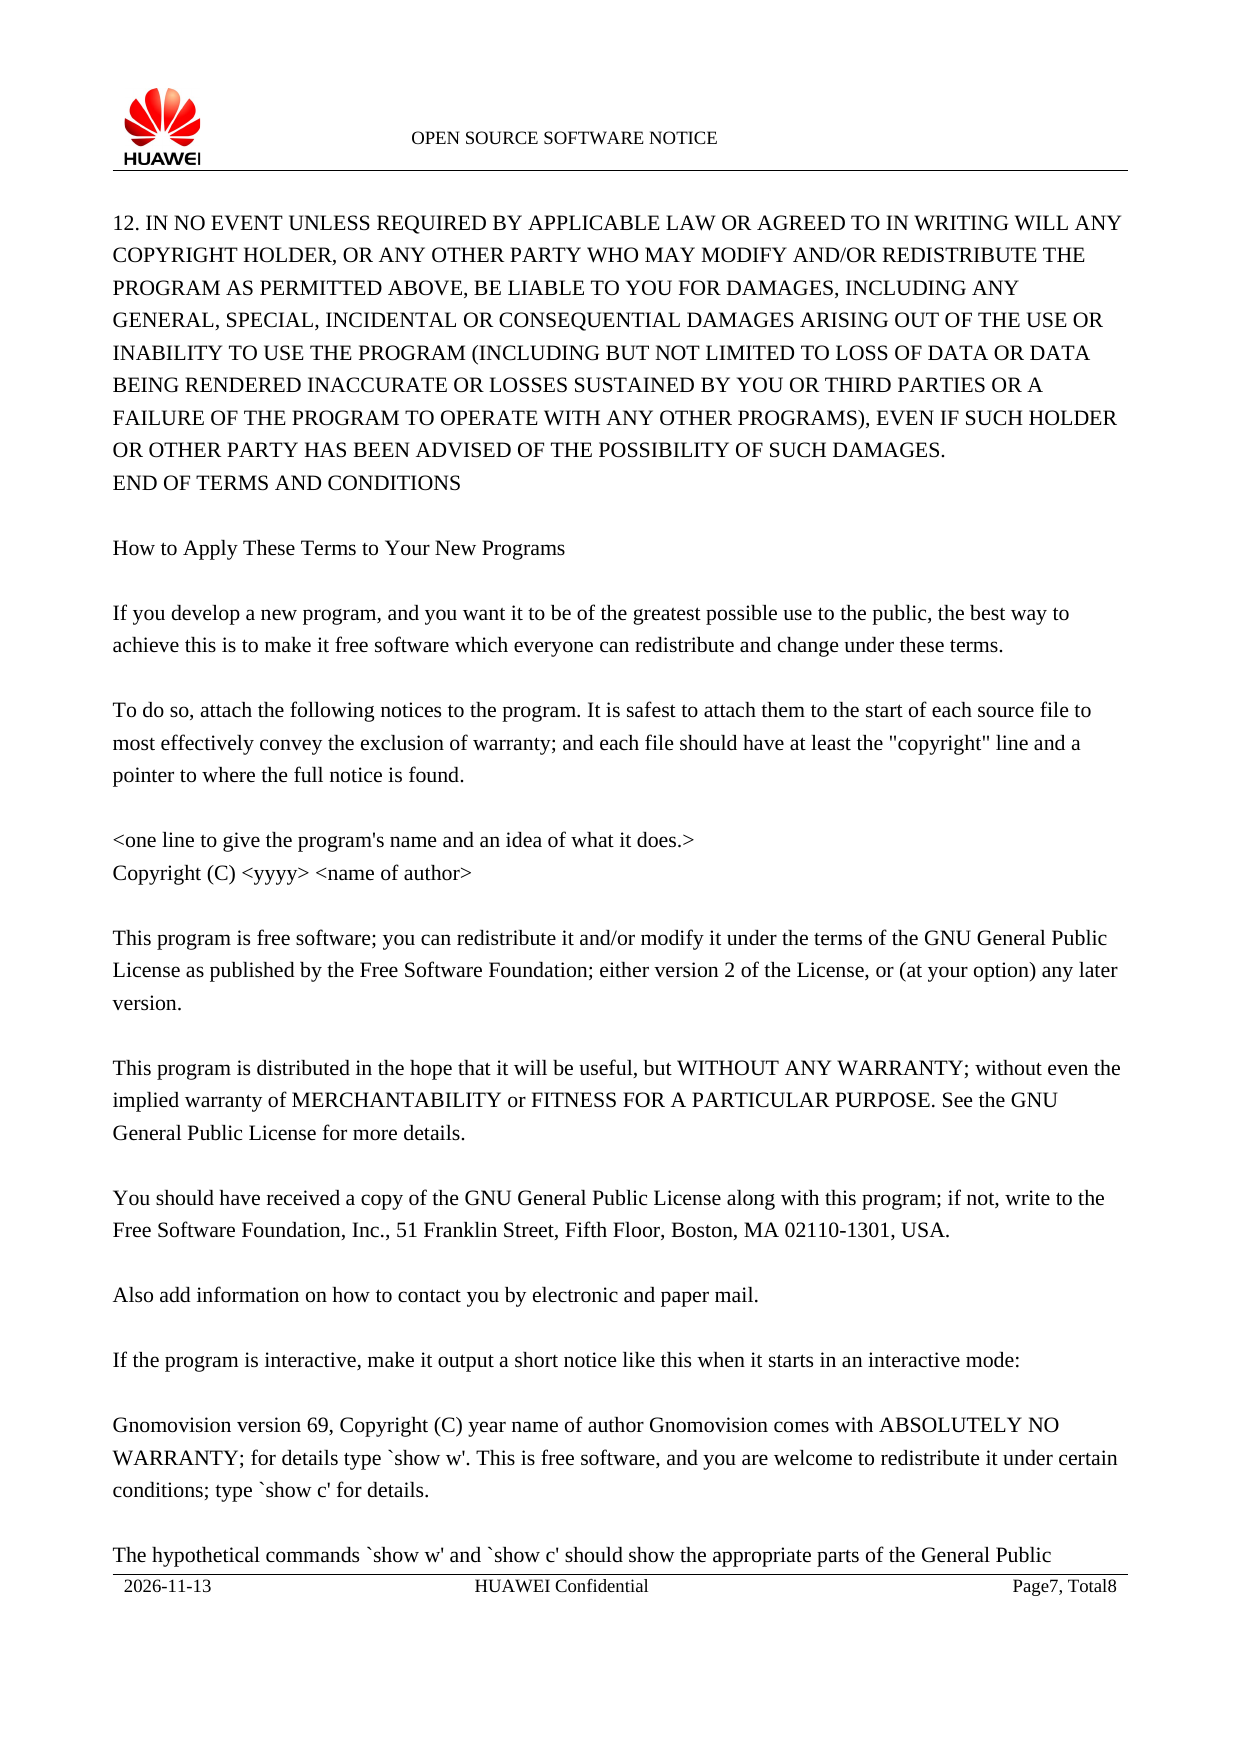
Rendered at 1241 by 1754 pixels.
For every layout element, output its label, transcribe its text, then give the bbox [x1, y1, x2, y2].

text This program is free software; you can redistribute it and/or modify it under the terms of the GNU General Public License as published by the Free Software Foundation; either version 2 of the License, or (at your option) any later version. [112, 921, 1128, 1019]
text Also add information on how to contact you by electronic and paper mail. [112, 1279, 1128, 1311]
text You should have received a copy of the GNU General Public License along with this program; if not, write to the Free Software Foundation, Inc., 51 Franklin Street, Fifth Floor, Boston, MA 02110-1301, USA. [112, 1181, 1128, 1246]
text 12. IN NO EVENT UNLESS REQUIRED BY APPLICABLE LAW OR AGREED TO IN WRITING WILL ANY COPYRIGHT HOLDER, OR ANY OTHER PARTY WHO MAY MODIFY AND/OR REDISTRIBUTE THE PROGRAM AS PERMITTED ABOVE, BE LIABLE TO YOU FOR DAMAGES, INCLUDING ANY GENERAL, SPECIAL, INCIDENTAL OR CONSEQUENTIAL DAMAGES ARISING OUT OF THE USE OR INABILITY TO USE THE PROGRAM (INCLUDING BUT NOT LIMITED TO LOSS OF DATA OR DATA BEING RENDERED INACCURATE OR LOSSES SUSTAINED BY YOU OR THIRD PARTIES OR A FAILURE OF THE PROGRAM TO OPERATE WITH ANY OTHER PROGRAMS), EVEN IF SUCH HOLDER OR OTHER PARTY HAS BEEN ADVISED OF THE POSSIBILITY OF SUCH DAMAGES. [112, 206, 1128, 466]
text END OF TERMS AND CONDITIONS [112, 466, 1128, 499]
text Gnomovision version 69, Copyright (C) year name of author Gnomovision comes with ABSOLUTELY NO WARRANTY; for details type `show w'. This is free software, and you are welcome to redistribute it under certain conditions; type `show c' for details. [112, 1409, 1128, 1506]
text If you develop a new program, and you want it to be of the greatest possible use to the public, the best way to achieve this is to make it free software which everyone can redistribute and change under these terms. [112, 596, 1128, 661]
picture [124, 88, 201, 165]
text This program is distributed in the hope that it will be useful, but WITHOUT ANY WARRANTY; without even the implied warranty of MERCHANTABILITY or FITNESS FOR A PARTICULAR PURPOSE. See the GNU General Public License for more details. [112, 1051, 1128, 1149]
text <one line to give the program's name and an idea of what it does.> [112, 824, 1128, 856]
text To do so, attach the following notices to the program. It is safest to attach them to the start of each source file to most effectively convey the exclusion of warranty; and each file should have at least the "copyright" line and a pointer to where the full notice is found. [112, 694, 1128, 791]
text Copyright (C) <yyyy> <name of author> [112, 856, 1128, 889]
text How to Apply These Terms to Your New Programs [112, 531, 1128, 564]
text If the program is interactive, make it output a short notice like this when it starts in an interactive mode: [112, 1344, 1128, 1376]
